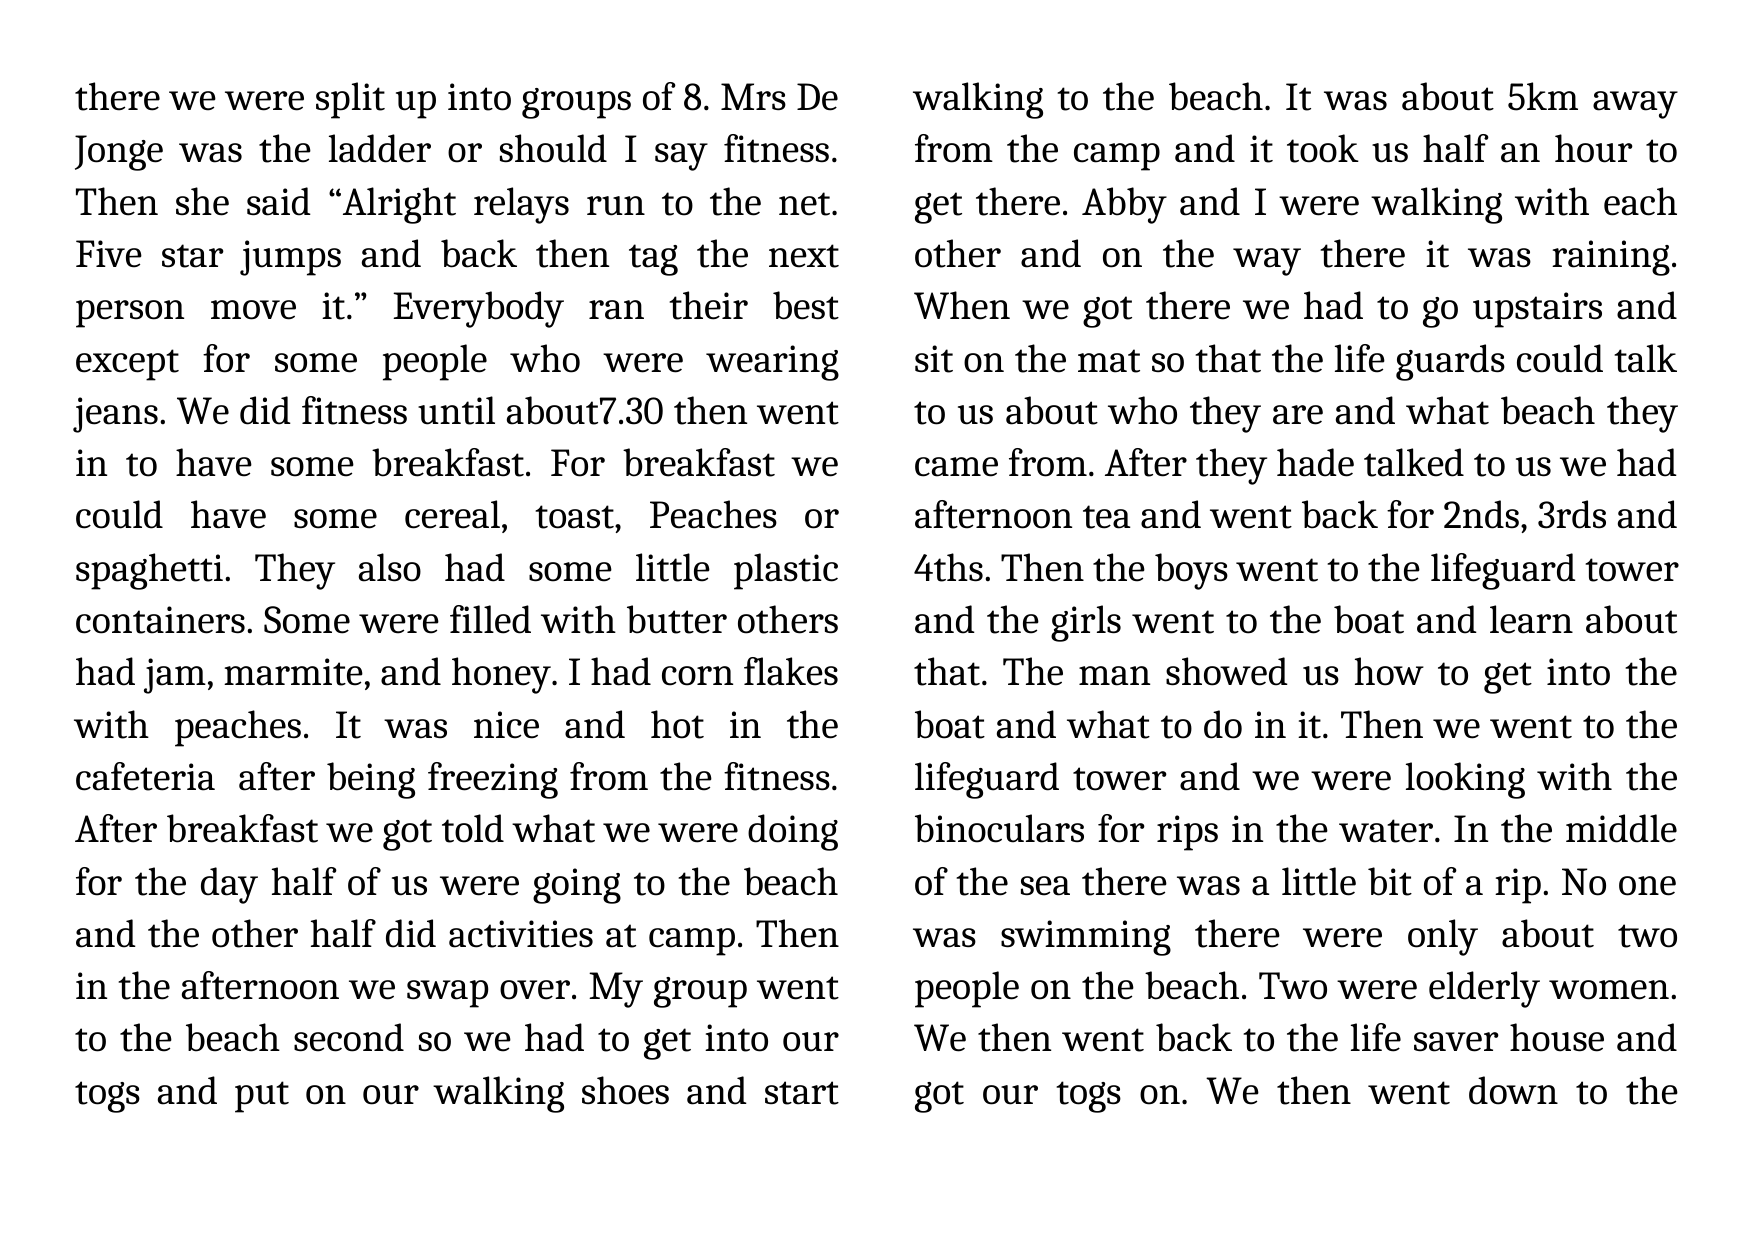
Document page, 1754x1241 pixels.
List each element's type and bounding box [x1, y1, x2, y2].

text [75, 75, 840, 1114]
text [914, 75, 1679, 1114]
